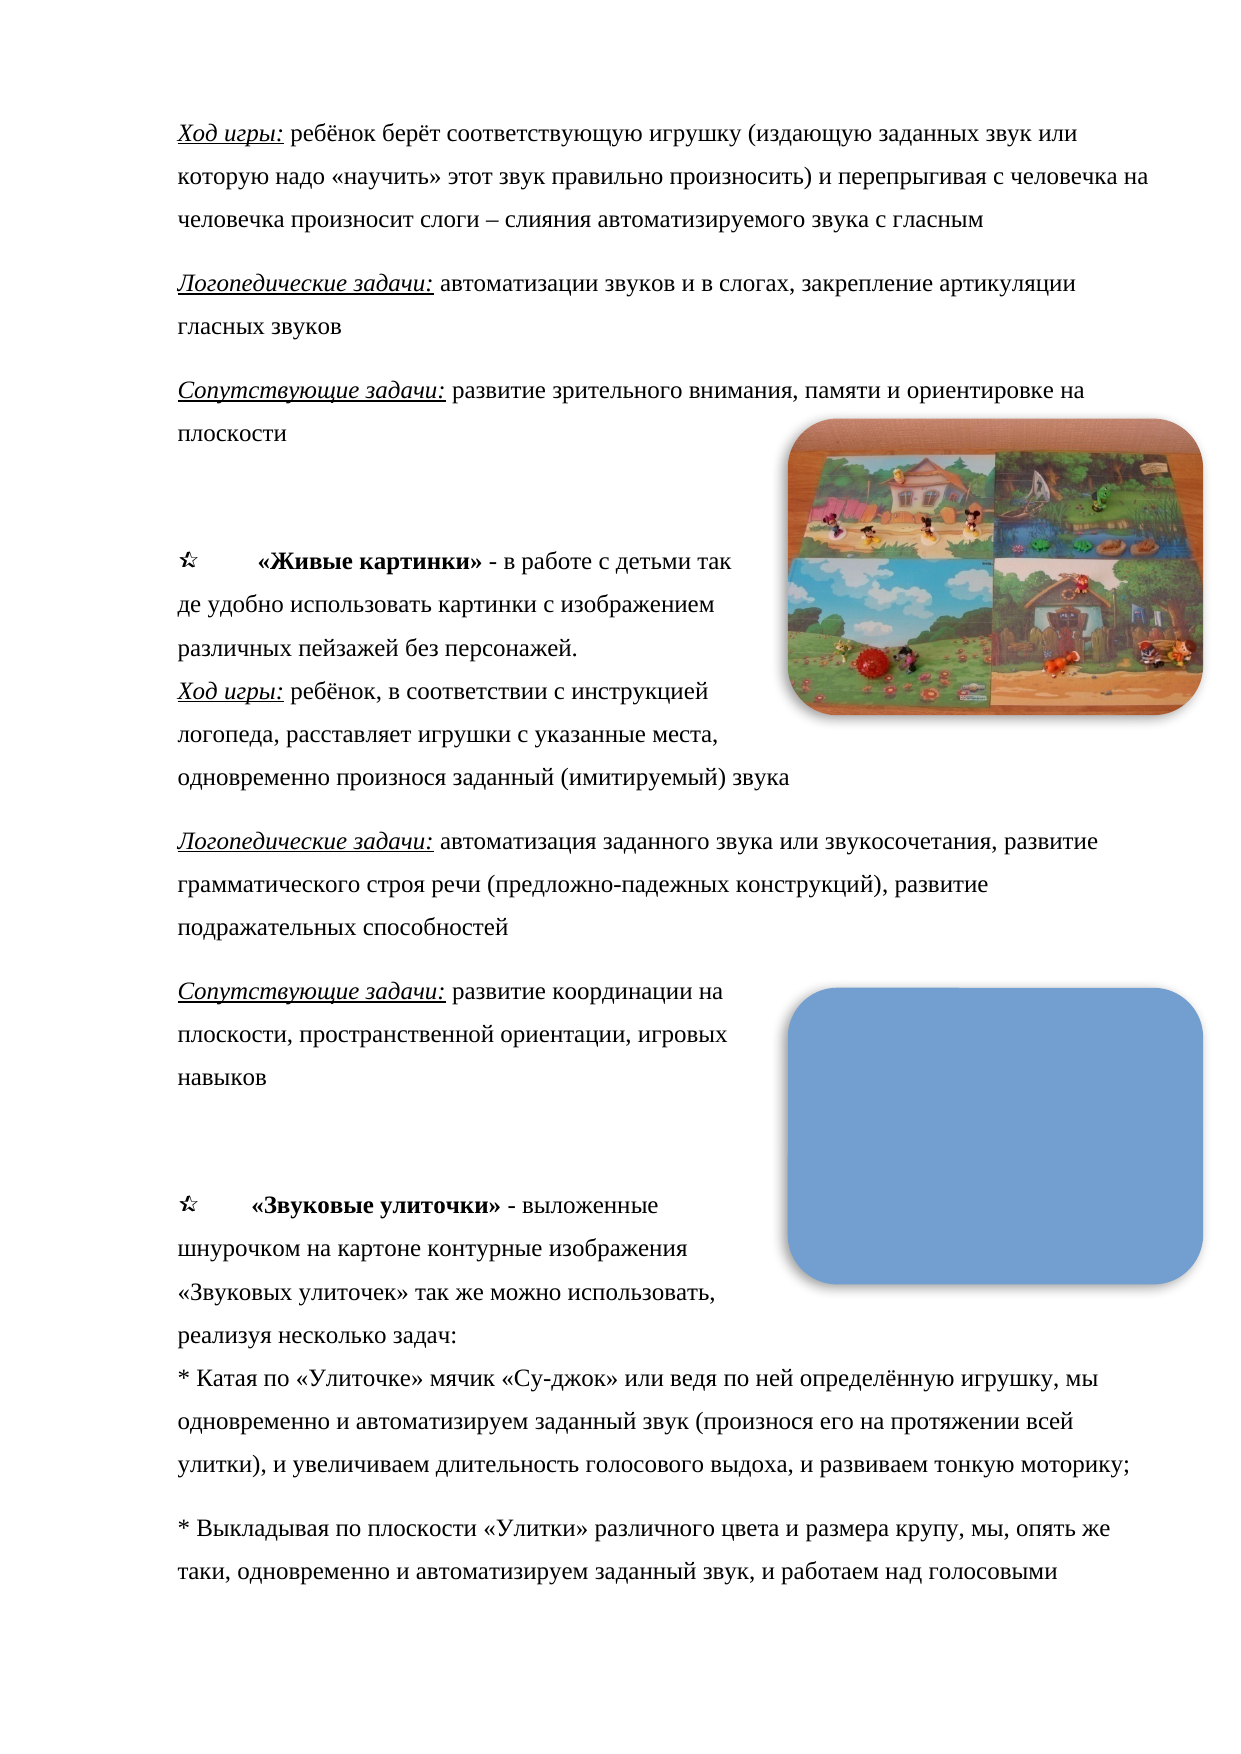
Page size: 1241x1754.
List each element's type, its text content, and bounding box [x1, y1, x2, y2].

text Логопедические задачи: автоматизация заданного звука или звукосочетания, развитие грамматического строя речи (предложно-падежных конструкций), развитие подражательных способностей [177, 826, 1152, 941]
text Логопедические задачи: автоматизации звуков и в слогах, закрепление артикуляции гласных звуков [177, 268, 1152, 340]
text Сопутствующие задачи: развитие зрительного внимания, памяти и ориентировке на плоскости [177, 375, 1152, 447]
text Сопутствующие задачи: развитие координации на плоскости, пространственной ориентации, игровых навыков [177, 976, 1152, 1091]
text Ход игры: ребёнок, в соответствии с инструкцией логопеда, расставляет игрушки с указанные места, одновременно произнося заданный (имитируемый) звука [177, 676, 1152, 791]
list «Звуковые улиточки» - выложенные шнурочком на картоне контурные изображения «Звуковых улиточек» так же можно использовать, реализуя несколько задач: [177, 1190, 1152, 1348]
text * Катая по «Улиточке» мячик «Су-джок» или ведя по ней определённую игрушку, мы одновременно и автоматизируем заданный звук (произнося его на протяжении всей улитки), и увеличиваем длительность голосового выдоха, и развиваем тонкую моторику; [177, 1363, 1152, 1478]
text Ход игры: ребёнок берёт соответствующую игрушку (издающую заданных звук или которую надо «научить» этот звук правильно произносить) и перепрыгивая с человечка на человечка произносит слоги – слияния автоматизируемого звука с гласным [177, 118, 1152, 233]
picture [787, 418, 1204, 716]
list «Живые картинки» - в работе с детьми так де удобно использовать картинки с изображением различных пейзажей без персонажей. [177, 546, 774, 661]
